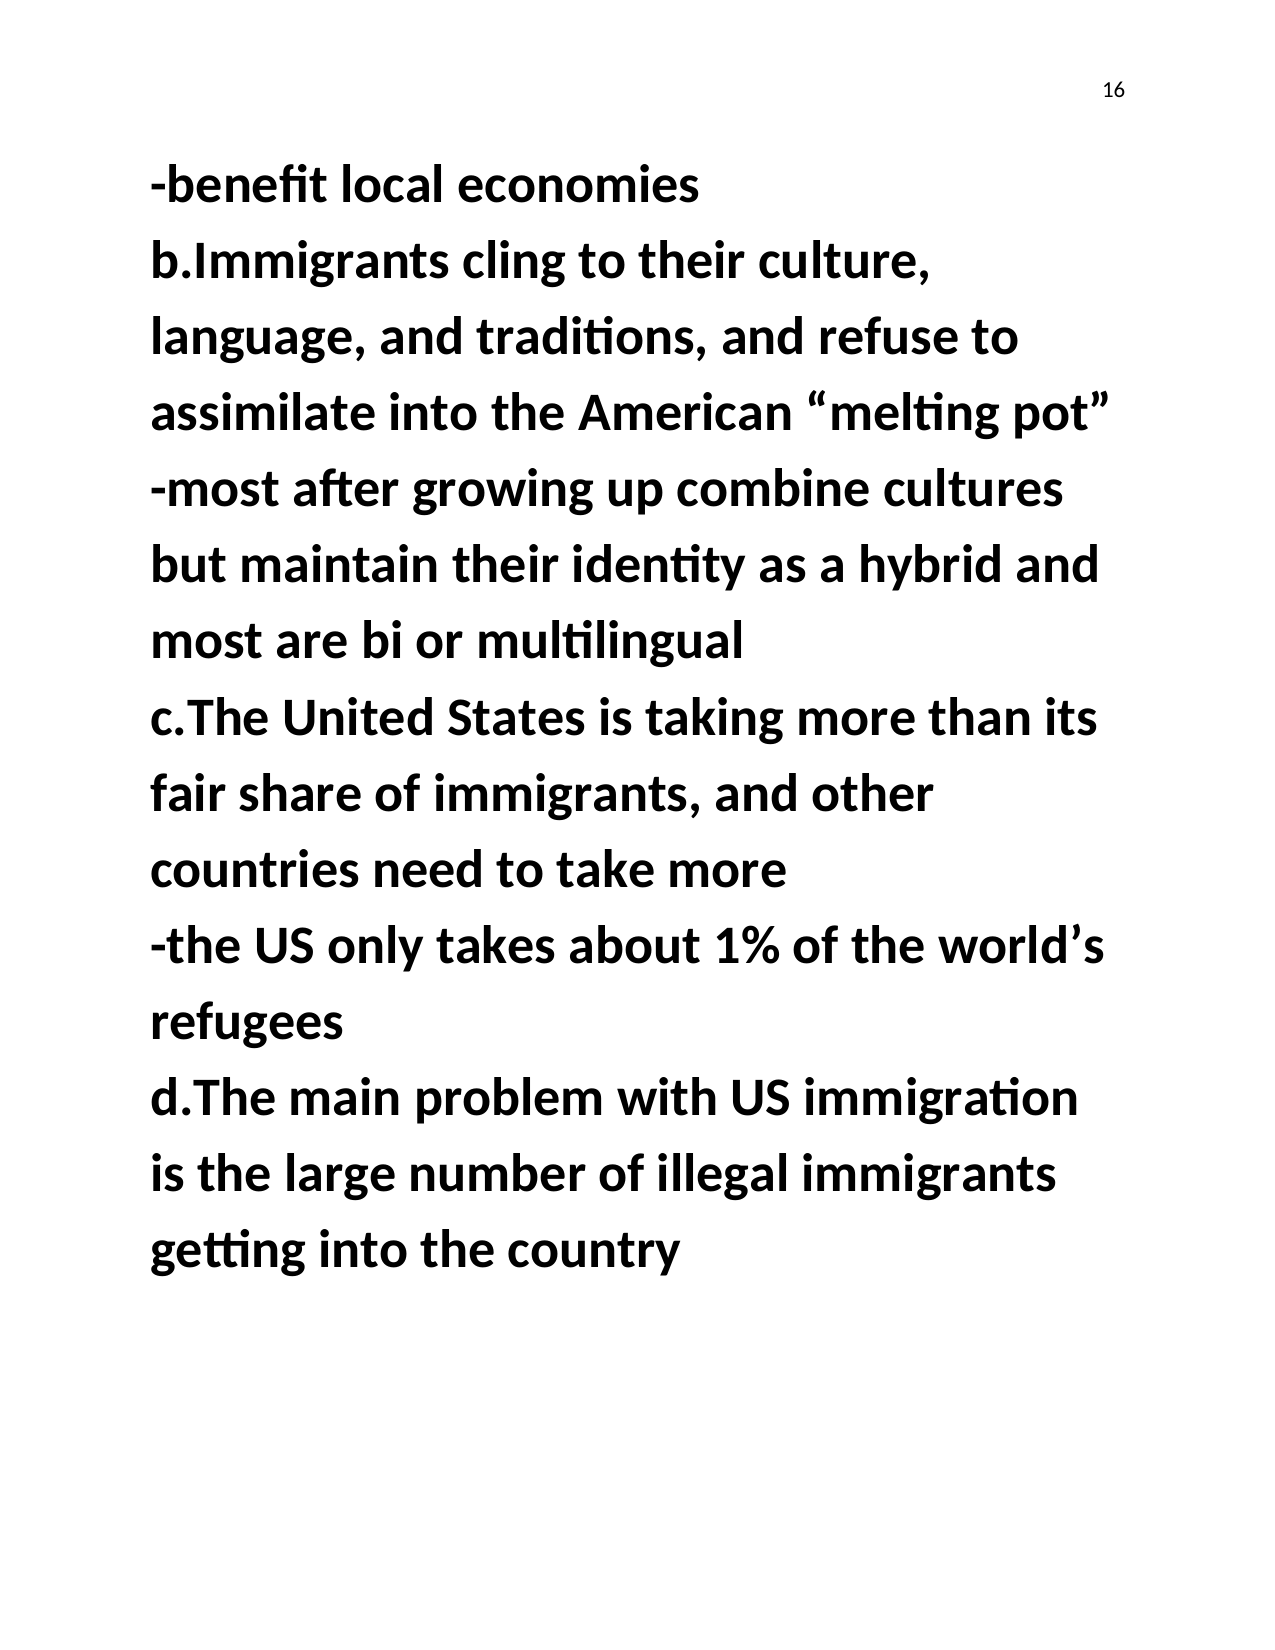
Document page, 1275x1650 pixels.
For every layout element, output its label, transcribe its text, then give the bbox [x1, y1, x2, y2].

text -the US only takes about 1% of the world’s refugees [150, 910, 1125, 1053]
text -benefit local economies [150, 150, 1125, 216]
text -most after growing up combine cultures but maintain their identity as a hybrid and most are bi or multilingual [150, 454, 1125, 672]
text b.Immigrants cling to their culture, language, and traditions, and refuse to assimilate into the American “melting pot” [150, 226, 1125, 444]
text c.The United States is taking more than its fair share of immigrants, and other countries need to take more [150, 682, 1125, 901]
text d.The main problem with US immigration is the large number of illegal immigrants getting into the country [150, 1062, 1125, 1281]
